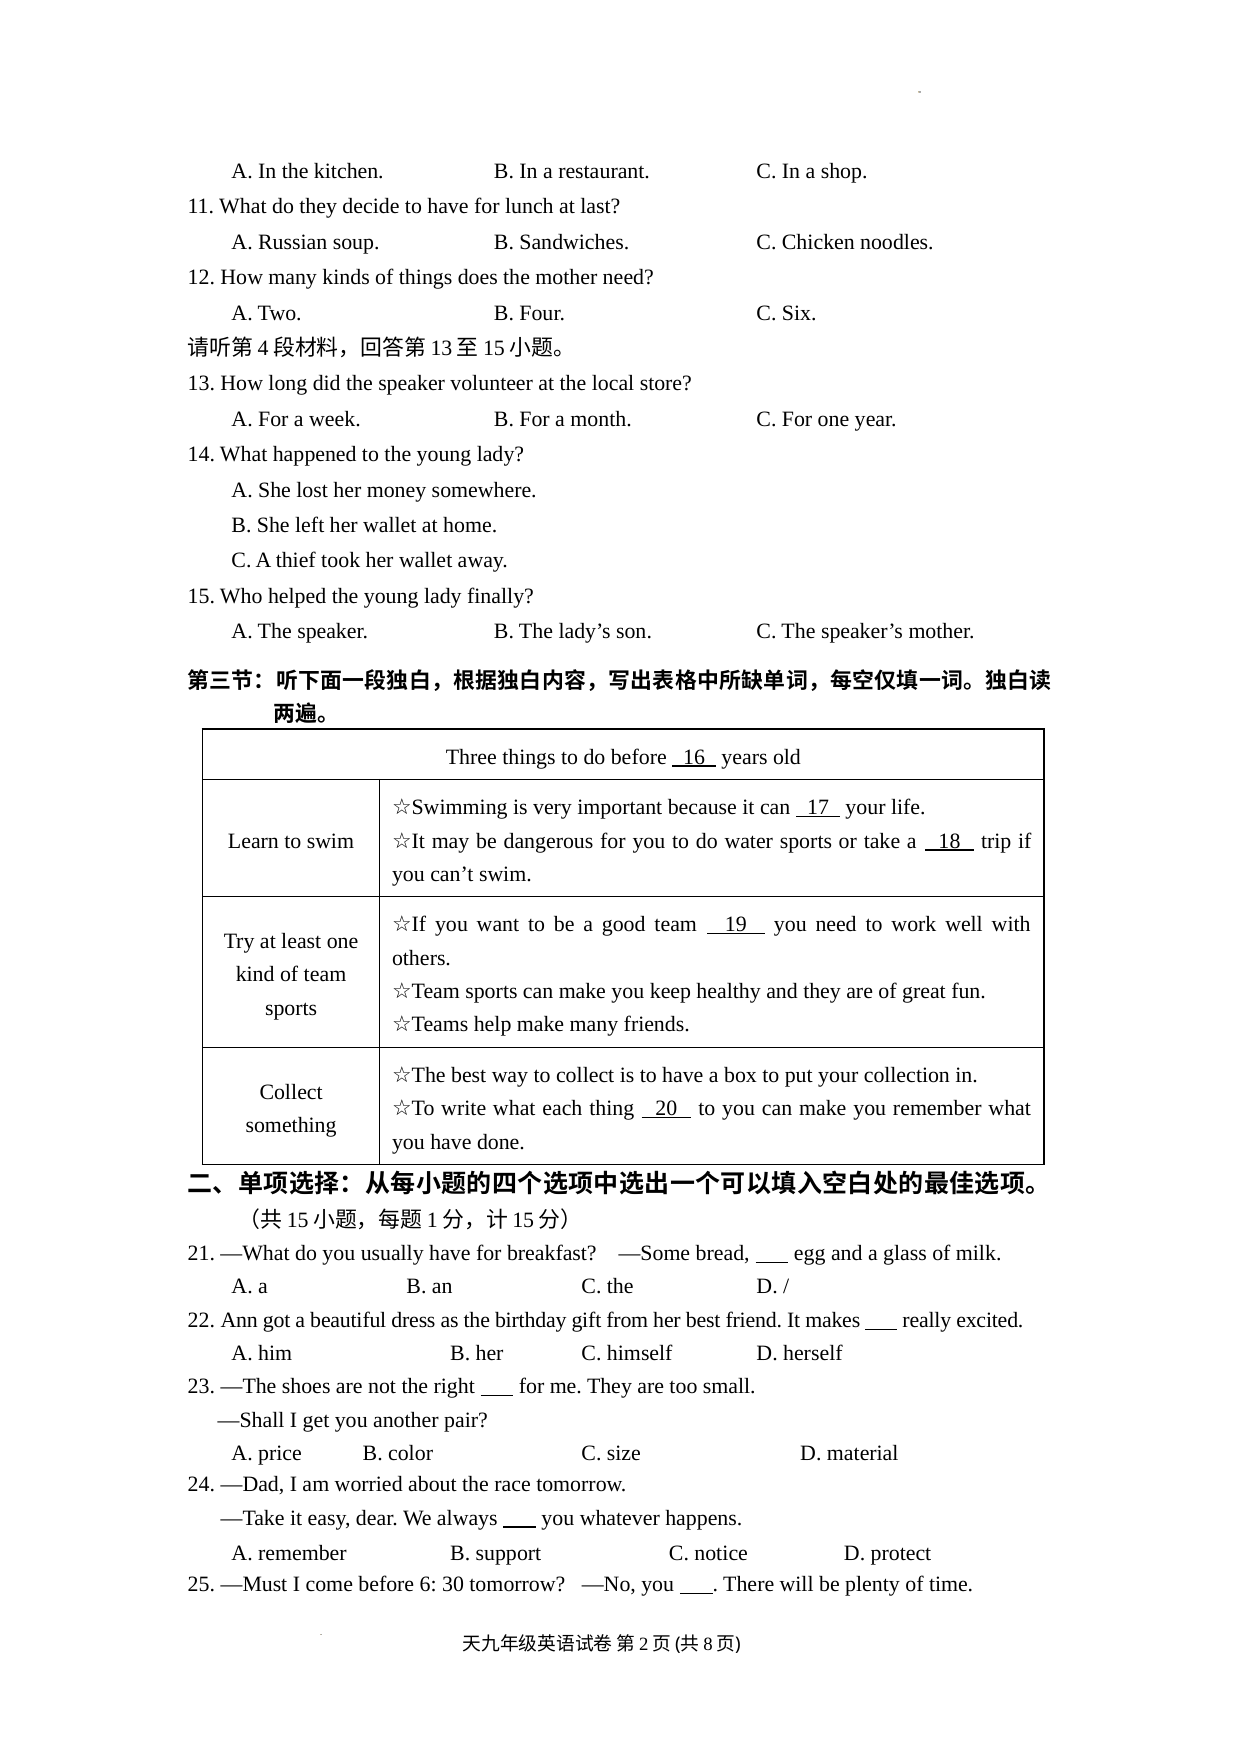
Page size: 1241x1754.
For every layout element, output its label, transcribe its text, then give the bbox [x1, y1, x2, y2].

table_cell ☆The best way to collect is to have a box to put your collection in. ☆To write what each thing 20 to you can make you remember what you have done. [380, 1048, 1043, 1163]
text —Shall I get you another pair? [187, 1401, 1053, 1434]
text C. A thief took her wallet away. [187, 539, 1053, 575]
text 第三节：听下面一段独白，根据独白内容，写出表格中所缺单词，每空仅填一词。独白读两遍。 [187, 661, 1053, 728]
text A. Two. B. Four. C. Six. [187, 292, 1053, 327]
text A. For a week. B. For a month. C. For one year. [187, 398, 1053, 433]
table_cell ☆If you want to be a good team 19 you need to work well with others. ☆Team sports can make you keep healthy and they are of great fun. ☆Teams help make many friends. [380, 897, 1043, 1046]
text 23. —The shoes are not the right for me. They are too small. [187, 1367, 1053, 1401]
table_header Three things to do before 16 years old [203, 730, 1043, 779]
text B. She left her wallet at home. [187, 504, 1053, 539]
text A. remember B. support C. notice D. protect [187, 1534, 1053, 1567]
text A. price B. color C. size D. material [187, 1434, 1053, 1467]
text 24. —Dad, I am worried about the race tomorrow. [187, 1467, 1053, 1501]
text 12. How many kinds of things does the mother need? [187, 256, 1053, 292]
text A. She lost her money somewhere. [187, 469, 1053, 504]
text 25. —Must I come before 6: 30 tomorrow? —No, you . There will be plenty of time. [187, 1567, 1053, 1601]
table_cell Try at least one kind of team sports [203, 897, 379, 1046]
text 22. Ann got a beautiful dress as the birthday gift from her best friend. It makes really excited. [187, 1301, 1053, 1334]
text 11. What do they decide to have for lunch at last? [187, 185, 1053, 221]
text A. The speaker. B. The lady’s son. C. The speaker’s mother. [187, 610, 1053, 646]
text A. a B. an C. the D. / [187, 1267, 1053, 1301]
text 请听第4段材料，回答第13至15小题。 [187, 327, 1053, 362]
text 14. What happened to the young lady? [187, 433, 1053, 469]
table_cell Collect something [203, 1048, 379, 1163]
text 二、单项选择：从每小题的四个选项中选出一个可以填入空白处的最佳选项。 （共15小题，每题1分，计15分） [187, 1165, 1053, 1234]
text 13. How long did the speaker volunteer at the local store? [187, 362, 1053, 398]
text —Take it easy, dear. We always you whatever happens. [187, 1501, 1053, 1534]
text A. him B. her C. himself D. herself [187, 1334, 1053, 1367]
text A. In the kitchen. B. In a restaurant. C. In a shop. [187, 150, 1053, 185]
table_cell ☆Swimming is very important because it can 17 your life. ☆It may be dangerous for you to do water sports or take a 18 trip if you can’t swim. [380, 780, 1043, 896]
text A. Russian soup. B. Sandwiches. C. Chicken noodles. [187, 221, 1053, 256]
table_cell Learn to swim [203, 780, 379, 896]
text 21. —What do you usually have for breakfast? —Some bread, egg and a glass of milk. [187, 1234, 1053, 1267]
text 15. Who helped the young lady finally? [187, 575, 1053, 610]
